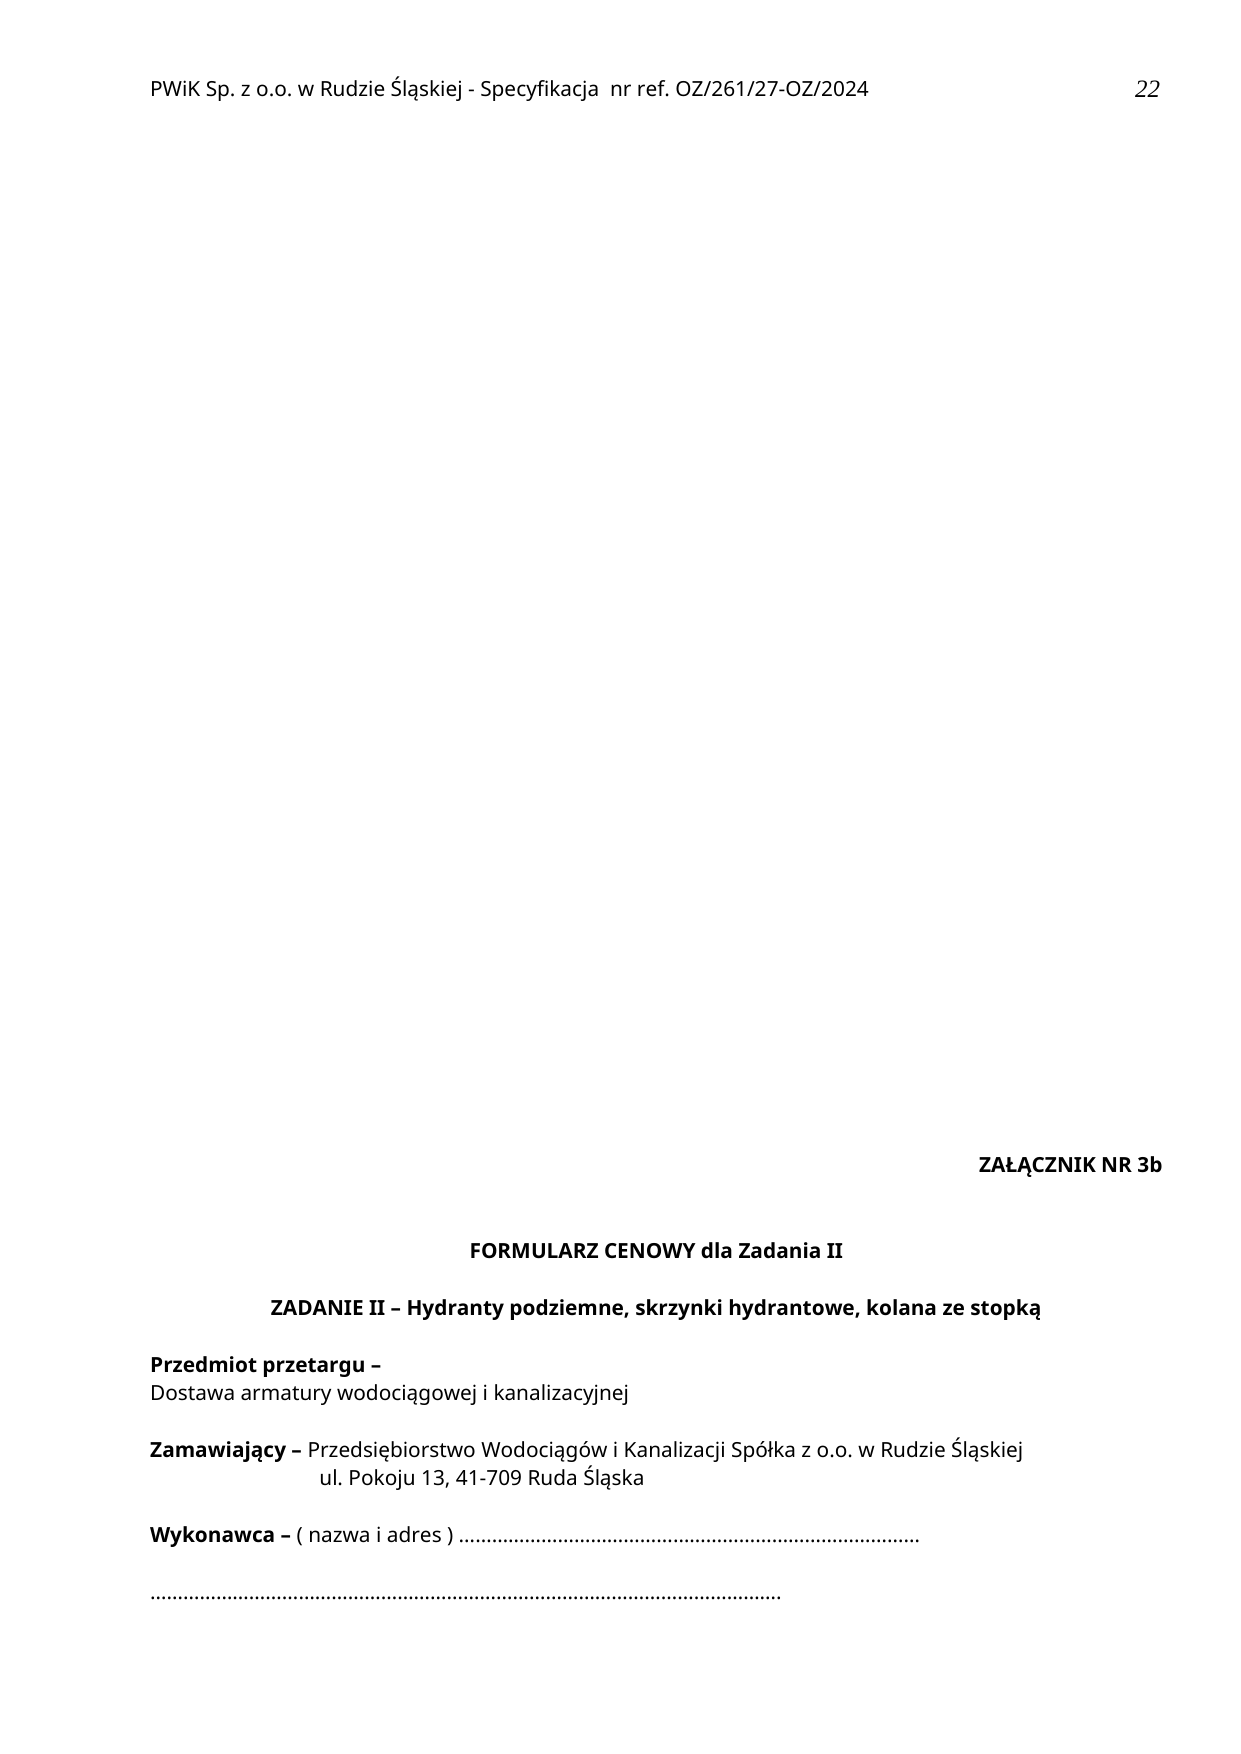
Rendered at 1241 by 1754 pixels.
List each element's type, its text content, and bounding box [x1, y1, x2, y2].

text ZADANIE II – Hydranty podziemne, skrzynki hydrantowe, kolana ze stopką [150, 1293, 1162, 1321]
text Wykonawca – ( nazwa i adres ) ………………………………………………………………………… [150, 1520, 1162, 1549]
text ZAŁĄCZNIK NR 3b [150, 1150, 1162, 1179]
text Dostawa armatury wodociągowej i kanalizacyjnej [150, 1378, 1162, 1407]
text ul. Pokoju 13, 41-709 Ruda Śląska [297, 1463, 1162, 1492]
text Przedmiot przetargu – [150, 1350, 1162, 1378]
text Zamawiający – Przedsiębiorstwo Wodociągów i Kanalizacji Spółka z o.o. w Rudzie Śląskiej [150, 1435, 1162, 1463]
text FORMULARZ CENOWY dla Zadania II [150, 1236, 1162, 1264]
text ……………………………………………………………………………………………………. [150, 1577, 1162, 1606]
